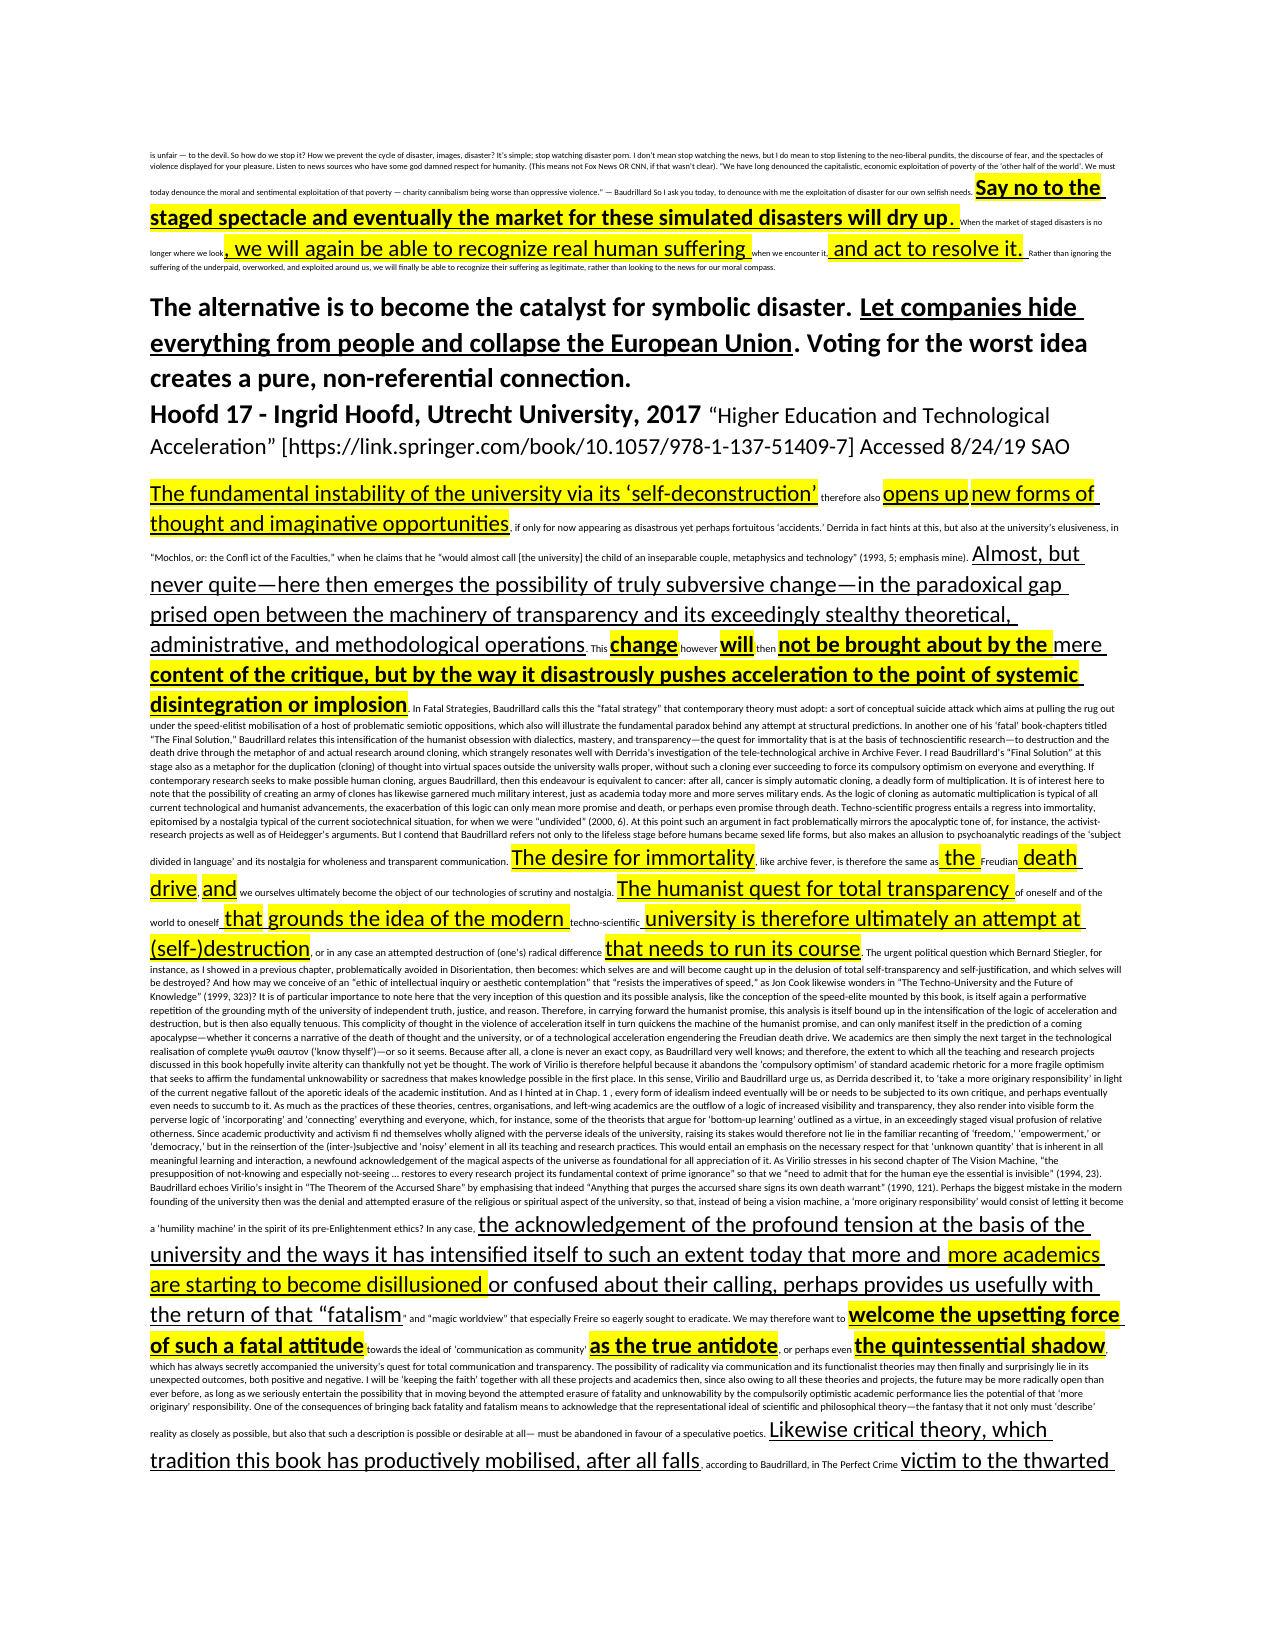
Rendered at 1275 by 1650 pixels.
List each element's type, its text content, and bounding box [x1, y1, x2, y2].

text Hoofd 17 - Ingrid Hoofd, Utrecht University, 2017 “Higher Education and Technological Acceleration” [https://link.springer.com/book/10.1057/978-1-137-51409-7] Accessed 8/24/19 SAO [150, 397, 1125, 460]
subtitle The alternative is to become the catalyst for symbolic disaster. Let companies hide everything from people and collapse the European Union. Voting for the worst idea creates a pure, non-referential connection. [150, 290, 1125, 394]
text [150, 479, 1125, 1474]
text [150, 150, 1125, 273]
